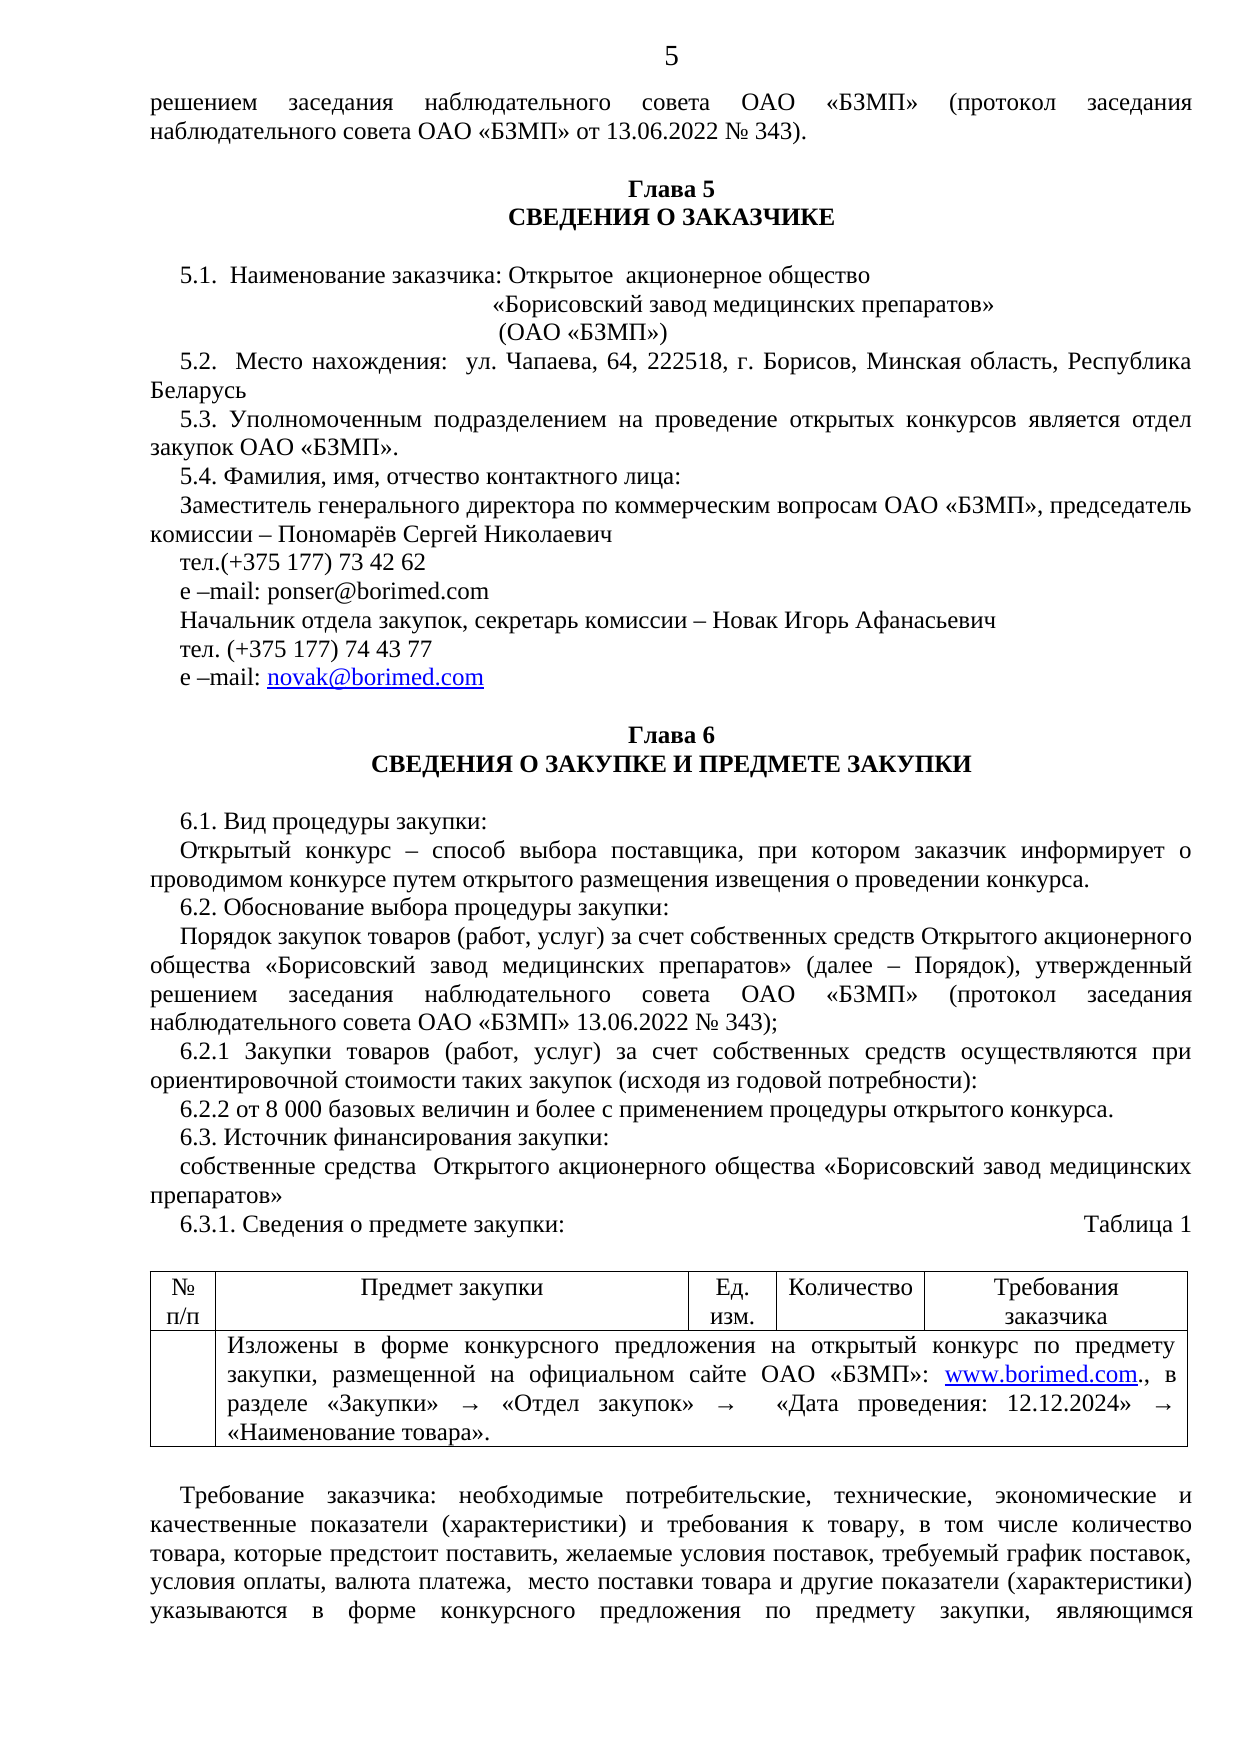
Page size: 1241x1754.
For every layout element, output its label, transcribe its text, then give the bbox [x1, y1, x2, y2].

text 6.2.2 от 8 000 базовых величин и более с применением процедуры открытого конкурса. [150, 1094, 1193, 1122]
table_header Количество [777, 1272, 924, 1329]
text 5.1. Наименование заказчика: Открытое акционерное общество [150, 260, 1193, 289]
table_header № п/п [151, 1272, 215, 1329]
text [150, 87, 1193, 145]
text 5.4. Фамилия, имя, отчество контактного лица: [150, 461, 1193, 490]
text Глава 5 [150, 174, 1193, 202]
text e –mail: ponser@borimed.com [150, 576, 1193, 605]
text тел. (+375 177) 74 43 77 [150, 634, 1193, 662]
table_header Предмет закупки [216, 1272, 688, 1329]
text (ОАО «БЗМП») [150, 317, 1193, 346]
text «Борисовский завод медицинских препаратов» [150, 289, 1193, 317]
text 5.2. Место нахождения: ул. Чапаева, 64, 222518, г. Борисов, Минская область, Республика Беларусь [150, 346, 1193, 404]
text собственные средства Открытого акционерного общества «Борисовский завод медицинских препаратов» [150, 1151, 1193, 1209]
text e –mail: novak@borimed.com [150, 662, 1193, 691]
text 6.2. Обоснование выбора процедуры закупки: [150, 892, 1193, 921]
table_header Требования заказчика [925, 1272, 1187, 1329]
text 6.2.1 Закупки товаров (работ, услуг) за счет собственных средств осуществляются при ориентировочной стоимости таких закупок (исходя из годовой потребности): [150, 1036, 1193, 1094]
text Заместитель генерального директора по коммерческим вопросам ОАО «БЗМП», председатель комиссии – Пономарёв Сергей Николаевич [150, 490, 1193, 547]
text 5.3. Уполномоченным подразделением на проведение открытых конкурсов является отдел закупок ОАО «БЗМП». [150, 404, 1193, 461]
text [150, 1480, 1193, 1624]
table_header Ед. изм. [689, 1272, 776, 1329]
text Открытый конкурс – способ выбора поставщика, при котором заказчик информирует о проводимом конкурсе путем открытого размещения извещения о проведении конкурса. [150, 835, 1193, 892]
text тел.(+375 177) 73 42 62 [150, 547, 1193, 576]
table_cell Изложены в форме конкурсного предложения на открытый конкурс по предмету закупки, размещенной на официальном сайте ОАО «БЗМП»: www.borimed.com., в разделе «Закупки» → «Отдел закупок» → «Дата проведения: 12.12.2024» → «Наименование товара». [216, 1331, 1187, 1446]
text Порядок закупок товаров (работ, услуг) за счет собственных средств Открытого акционерного общества «Борисовский завод медицинских препаратов» (далее – Порядок), утвержденный решением заседания наблюдательного совета ОАО «БЗМП» (протокол заседания наблюдательного совета ОАО «БЗМП» 13.06.2022 № 343); [150, 921, 1193, 1036]
table_cell [151, 1331, 215, 1446]
text 6.3. Источник финансирования закупки: [150, 1122, 1193, 1151]
text 6.1. Вид процедуры закупки: [150, 806, 1193, 835]
text СВЕДЕНИЯ О ЗАКУПКЕ И ПРЕДМЕТЕ ЗАКУПКИ [150, 749, 1193, 777]
text 6.3.1. Сведения о предмете закупки: Таблица 1 [150, 1209, 1193, 1237]
text Начальник отдела закупок, секретарь комиссии – Новак Игорь Афанасьевич [150, 605, 1193, 634]
text Глава 6 [150, 720, 1193, 749]
text СВЕДЕНИЯ О ЗАКАЗЧИКЕ [150, 202, 1193, 231]
